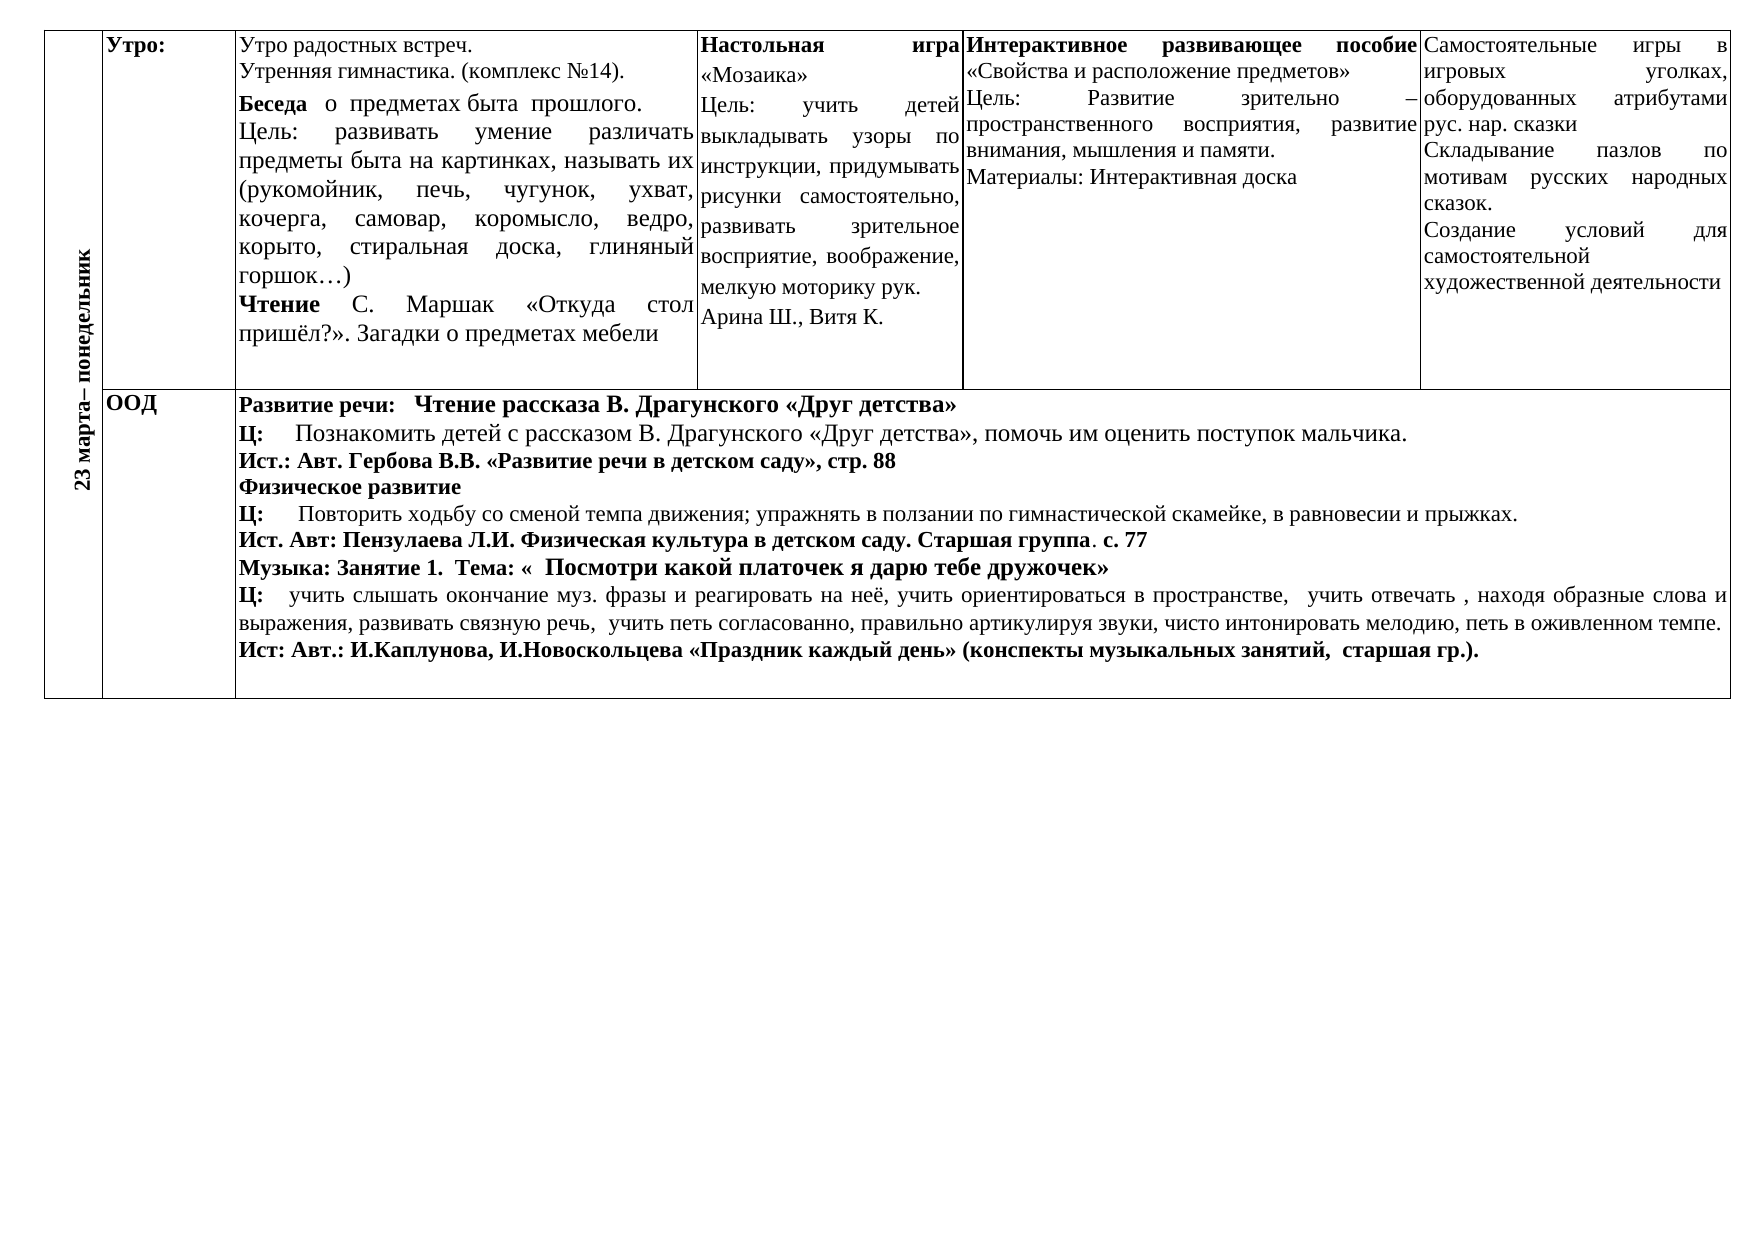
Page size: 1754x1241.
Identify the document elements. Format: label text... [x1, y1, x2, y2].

table_cell Развитие речи: Чтение рассказа В. Драгунского «Друг детства» Ц: Познакомить детей с рассказом В. Драгунского «Друг детства», помочь им оценить поступок мальчика. Ист.: Авт. Гербова В.В. «Развитие речи в детском саду», стр. 88 Физическое развитие Ц: Повторить ходьбу со сменой темпа движения; упражнять в ползании по гимнастической скамейке, в равновесии и прыжках. Ист. Авт: Пензулаева Л.И. Физическая культура в детском саду. Старшая группа. с. 77 Музыка: Занятие 1. Тема: « Посмотри какой платочек я дарю тебе дружочек» Ц: учить слышать окончание муз. фразы и реагировать на неё, учить ориентироваться в пространстве, учить отвечать , находя образные слова и выражения, развивать связную речь, учить петь согласованно, правильно артикулируя звуки, чисто интонировать мелодию, петь в оживленном темпе. Ист: Авт.: И.Каплунова, И.Новоскольцева «Праздник каждый день» (конспекты музыкальных занятий, старшая гр.). [236, 390, 1730, 698]
table_cell ООД [103, 390, 235, 698]
table_cell Самостоятельные игры в игровых уголках, оборудованных атрибутами рус. нар. сказки Складывание пазлов по мотивам русских народных сказок. Создание условий для самостоятельной художественной деятельности [1421, 31, 1730, 388]
table_cell Утро радостных встреч. Утренняя гимнастика. (комплекс №14). Беседа о предметах быта прошлого. Цель: развивать умение различать предметы быта на картинках, называть их (рукомойник, печь, чугунок, ухват, кочерга, самовар, коромысло, ведро, корыто, стиральная доска, глиняный горшок…) Чтение С. Маршак «Откуда стол пришёл?». Загадки о предметах мебели [236, 31, 697, 388]
table_cell Утро: [103, 31, 235, 388]
table_cell 23 марта– понедельник [45, 31, 102, 698]
table_cell Интерактивное развивающее пособие «Свойства и расположение предметов» Цель: Развитие зрительно – пространственного восприятия, развитие внимания, мышления и памяти. Материалы: Интерактивная доска [964, 31, 1420, 388]
table_cell Настольная игра «Мозаика» Цель: учить детей выкладывать узоры по инструкции, придумывать рисунки самостоятельно, развивать зрительное восприятие, воображение, мелкую моторику рук. Арина Ш., Витя К. [698, 31, 962, 388]
